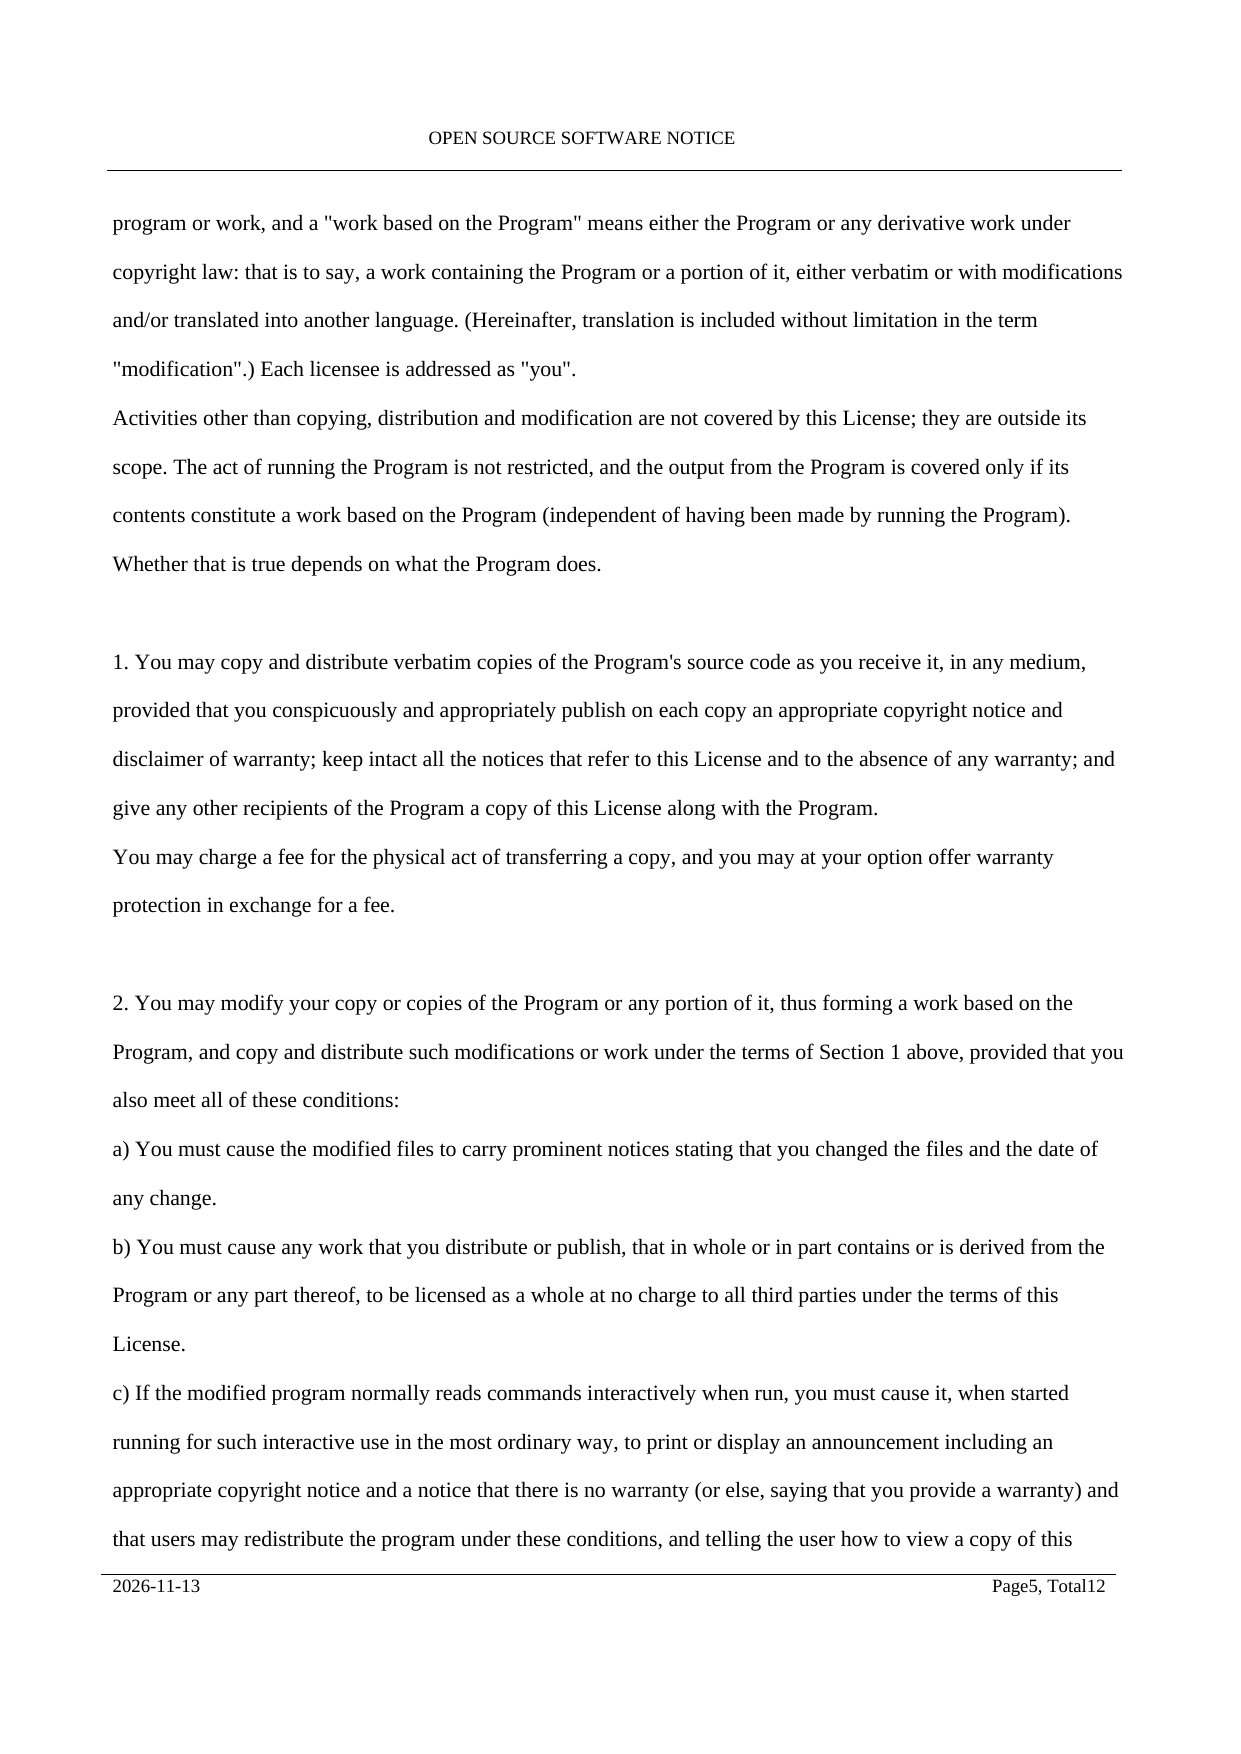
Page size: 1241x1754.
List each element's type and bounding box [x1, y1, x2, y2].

text [112, 206, 1128, 1555]
